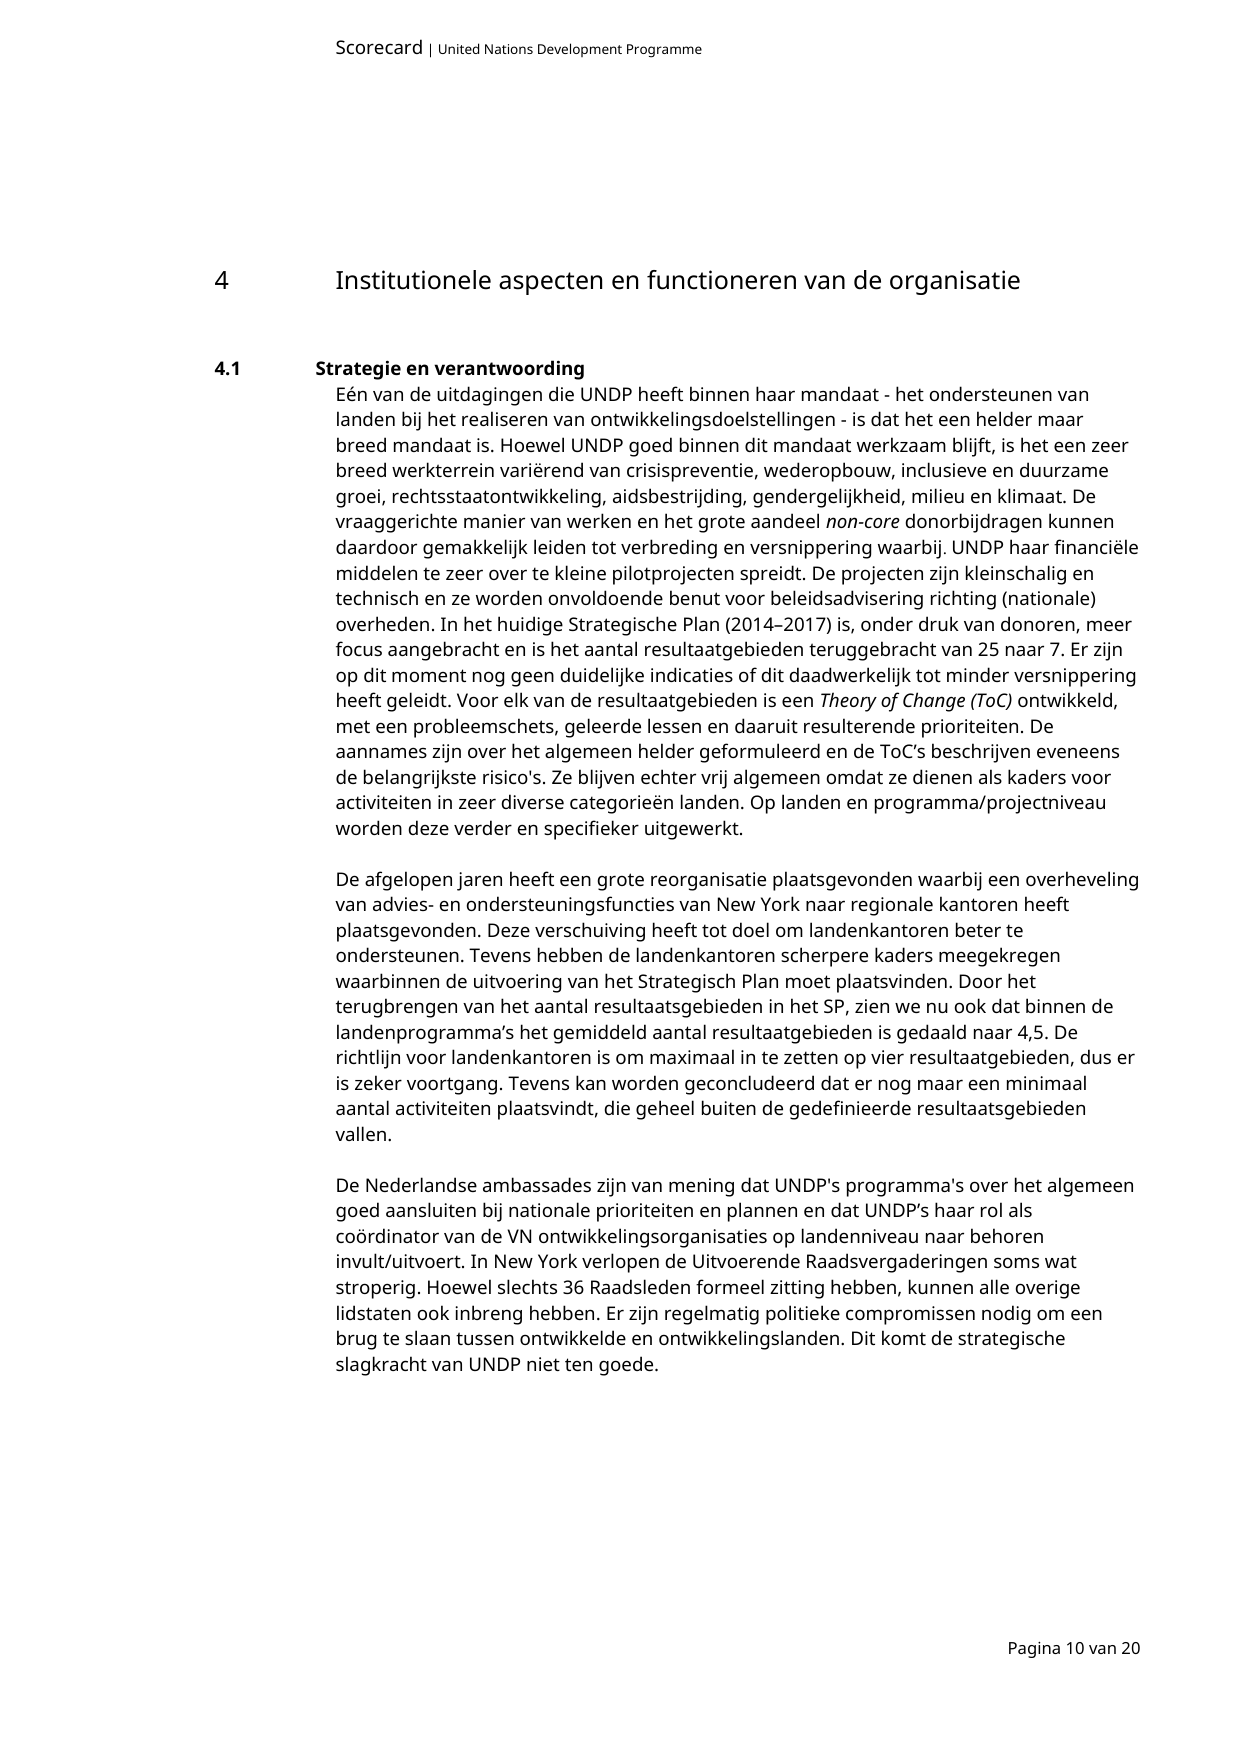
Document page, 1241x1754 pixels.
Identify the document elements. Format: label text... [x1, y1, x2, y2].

text Eén van de uitdagingen die UNDP heeft binnen haar mandaat - het ondersteunen van landen bij het realiseren van ontwikkelingsdoelstellingen - is dat het een helder maar breed mandaat is. Hoewel UNDP goed binnen dit mandaat werkzaam blijft, is het een zeer breed werkterrein variërend van crisispreventie, wederopbouw, inclusieve en duurzame groei, rechtsstaatontwikkeling, aidsbestrijding, gendergelijkheid, milieu en klimaat. De vraaggerichte manier van werken en het grote aandeel non-core donorbijdragen kunnen daardoor gemakkelijk leiden tot verbreding en versnippering waarbij. UNDP haar financiële middelen te zeer over te kleine pilotprojecten spreidt. De projecten zijn kleinschalig en technisch en ze worden onvoldoende benut voor beleidsadvisering richting (nationale) overheden. In het huidige Strategische Plan (2014–2017) is, onder druk van donoren, meer focus aangebracht en is het aantal resultaatgebieden teruggebracht van 25 naar 7. Er zijn op dit moment nog geen duidelijke indicaties of dit daadwerkelijk tot minder versnippering heeft geleidt. Voor elk van de resultaatgebieden is een Theory of Change (ToC) ontwikkeld, met een probleemschets, geleerde lessen en daaruit resulterende prioriteiten. De aannames zijn over het algemeen helder geformuleerd en de ToC’s beschrijven eveneens de belangrijkste risico's. Ze blijven echter vrij algemeen omdat ze dienen als kaders voor activiteiten in zeer diverse categorieën landen. Op landen en programma/projectniveau worden deze verder en specifieker uitgewerkt. [335, 381, 1140, 841]
text De afgelopen jaren heeft een grote reorganisatie plaatsgevonden waarbij een overheveling van advies- en ondersteuningsfuncties van New York naar regionale kantoren heeft plaatsgevonden. Deze verschuiving heeft tot doel om landenkantoren beter te ondersteunen. Tevens hebben de landenkantoren scherpere kaders meegekregen waarbinnen de uitvoering van het Strategisch Plan moet plaatsvinden. Door het terugbrengen van het aantal resultaatsgebieden in het SP, zien we nu ook dat binnen de landenprogramma’s het gemiddeld aantal resultaatgebieden is gedaald naar 4,5. De richtlijn voor landenkantoren is om maximaal in te zetten op vier resultaatgebieden, dus er is zeker voortgang. Tevens kan worden geconcludeerd dat er nog maar een minimaal aantal activiteiten plaatsvindt, die geheel buiten de gedefinieerde resultaatsgebieden vallen. [335, 866, 1140, 1147]
subtitle 4 Institutionele aspecten en functioneren van de organisatie [214, 262, 1140, 331]
subtitle Strategie en verantwoording [214, 356, 1140, 381]
text De Nederlandse ambassades zijn van mening dat UNDP's programma's over het algemeen goed aansluiten bij nationale prioriteiten en plannen en dat UNDP’s haar rol als coördinator van de VN ontwikkelingsorganisaties op landenniveau naar behoren invult/uitvoert. In New York verlopen de Uitvoerende Raadsvergaderingen soms wat stroperig. Hoewel slechts 36 Raadsleden formeel zitting hebben, kunnen alle overige lidstaten ook inbreng hebben. Er zijn regelmatig politieke compromissen nodig om een brug te slaan tussen ontwikkelde en ontwikkelingslanden. Dit komt de strategische slagkracht van UNDP niet ten goede. [335, 1172, 1140, 1376]
